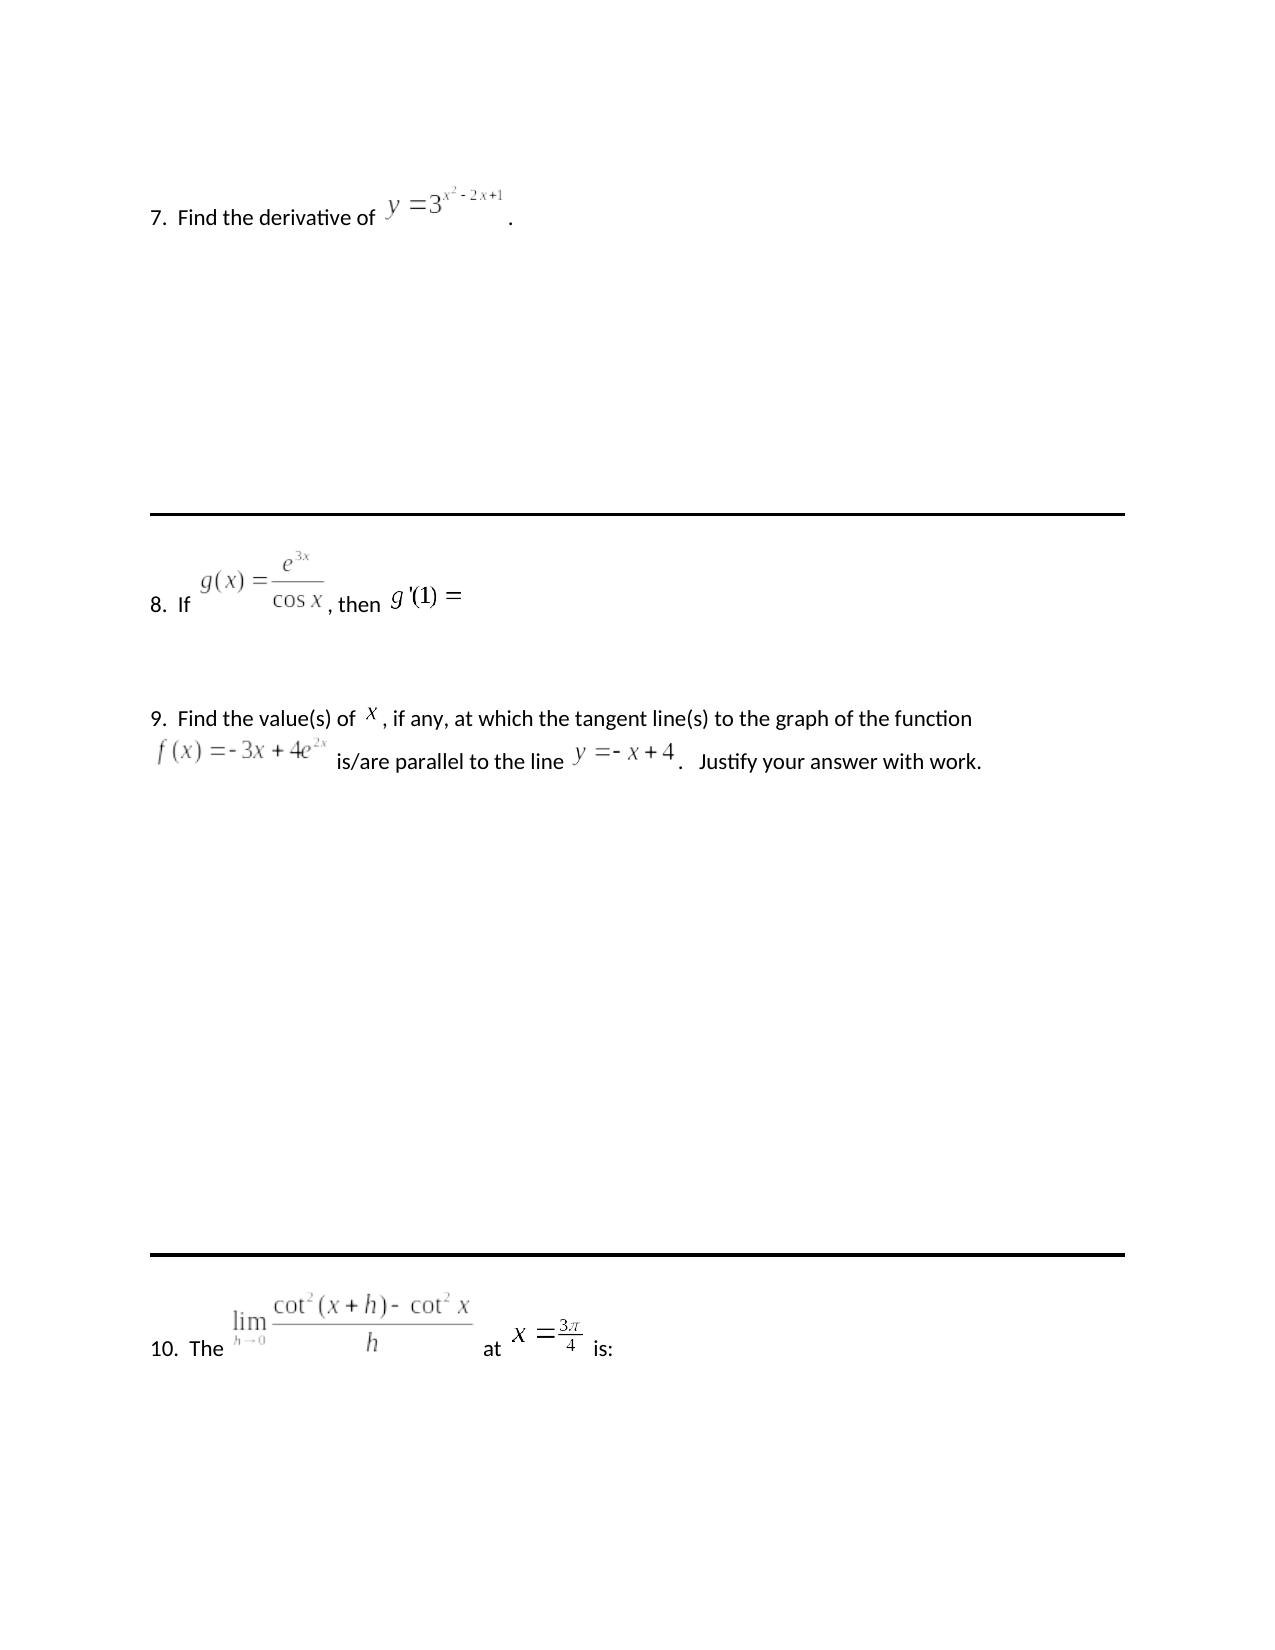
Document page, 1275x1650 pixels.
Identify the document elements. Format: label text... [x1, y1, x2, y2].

text 9. Find the value(s) of , if any, at which the tangent line(s) to the graph of the function is/are parallel to the line . Justify your answer with work. [150, 703, 1125, 775]
text 10. The at is: [150, 1284, 1125, 1362]
text 8. If , then [150, 544, 1125, 618]
text 7. Find the derivative of . [150, 178, 1125, 231]
